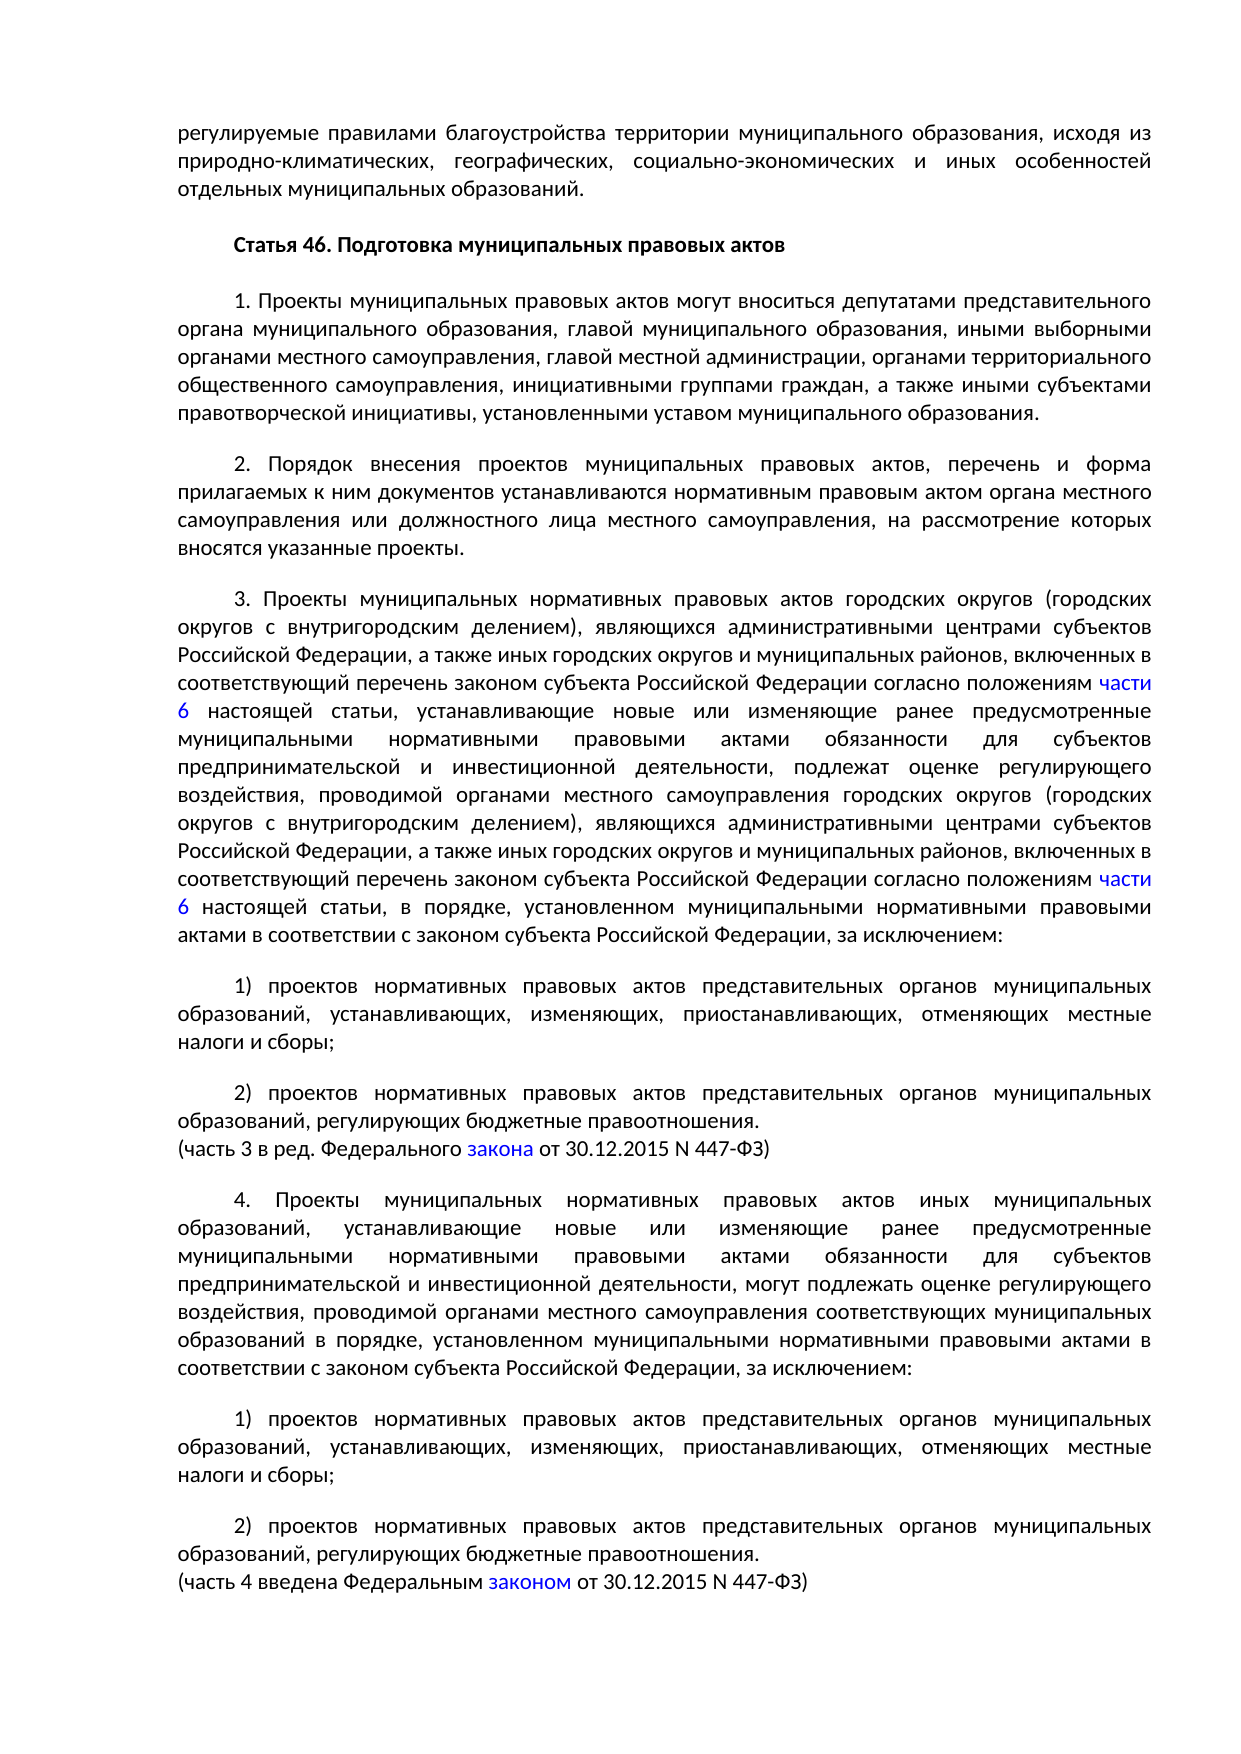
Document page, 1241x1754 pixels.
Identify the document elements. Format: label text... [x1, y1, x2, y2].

text 2) проектов нормативных правовых актов представительных органов муниципальных образований, регулирующих бюджетные правоотношения. [177, 1078, 1152, 1134]
text 1. Проекты муниципальных правовых актов могут вноситься депутатами представительного органа муниципального образования, главой муниципального образования, иными выборными органами местного самоуправления, главой местной администрации, органами территориального общественного самоуправления, инициативными группами граждан, а также иными субъектами правотворческой инициативы, установленными уставом муниципального образования. [177, 286, 1152, 426]
text 1) проектов нормативных правовых актов представительных органов муниципальных образований, устанавливающих, изменяющих, приостанавливающих, отменяющих местные налоги и сборы; [177, 1404, 1152, 1488]
text (часть 4 введена Федеральным законом от 30.12.2015 N 447-ФЗ) [177, 1567, 1152, 1596]
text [177, 118, 1152, 202]
text 2) проектов нормативных правовых актов представительных органов муниципальных образований, регулирующих бюджетные правоотношения. [177, 1511, 1152, 1567]
text 4. Проекты муниципальных нормативных правовых актов иных муниципальных образований, устанавливающие новые или изменяющие ранее предусмотренные муниципальными нормативными правовыми актами обязанности для субъектов предпринимательской и инвестиционной деятельности, могут подлежать оценке регулирующего воздействия, проводимой органами местного самоуправления соответствующих муниципальных образований в порядке, установленном муниципальными нормативными правовыми актами в соответствии с законом субъекта Российской Федерации, за исключением: [177, 1185, 1152, 1382]
text 1) проектов нормативных правовых актов представительных органов муниципальных образований, устанавливающих, изменяющих, приостанавливающих, отменяющих местные налоги и сборы; [177, 971, 1152, 1056]
text 3. Проекты муниципальных нормативных правовых актов городских округов (городских округов с внутригородским делением), являющихся административными центрами субъектов Российской Федерации, а также иных городских округов и муниципальных районов, включенных в соответствующий перечень законом субъекта Российской Федерации согласно положениям части 6 настоящей статьи, устанавливающие новые или изменяющие ранее предусмотренные муниципальными нормативными правовыми актами обязанности для субъектов предпринимательской и инвестиционной деятельности, подлежат оценке регулирующего воздействия, проводимой органами местного самоуправления городских округов (городских округов с внутригородским делением), являющихся административными центрами субъектов Российской Федерации, а также иных городских округов и муниципальных районов, включенных в соответствующий перечень законом субъекта Российской Федерации согласно положениям части 6 настоящей статьи, в порядке, установленном муниципальными нормативными правовыми актами в соответствии с законом субъекта Российской Федерации, за исключением: [177, 584, 1152, 948]
text (часть 3 в ред. Федерального закона от 30.12.2015 N 447-ФЗ) [177, 1134, 1152, 1162]
text 2. Порядок внесения проектов муниципальных правовых актов, перечень и форма прилагаемых к ним документов устанавливаются нормативным правовым актом органа местного самоуправления или должностного лица местного самоуправления, на рассмотрение которых вносятся указанные проекты. [177, 449, 1152, 561]
title Статья 46. Подготовка муниципальных правовых актов [177, 230, 1152, 258]
